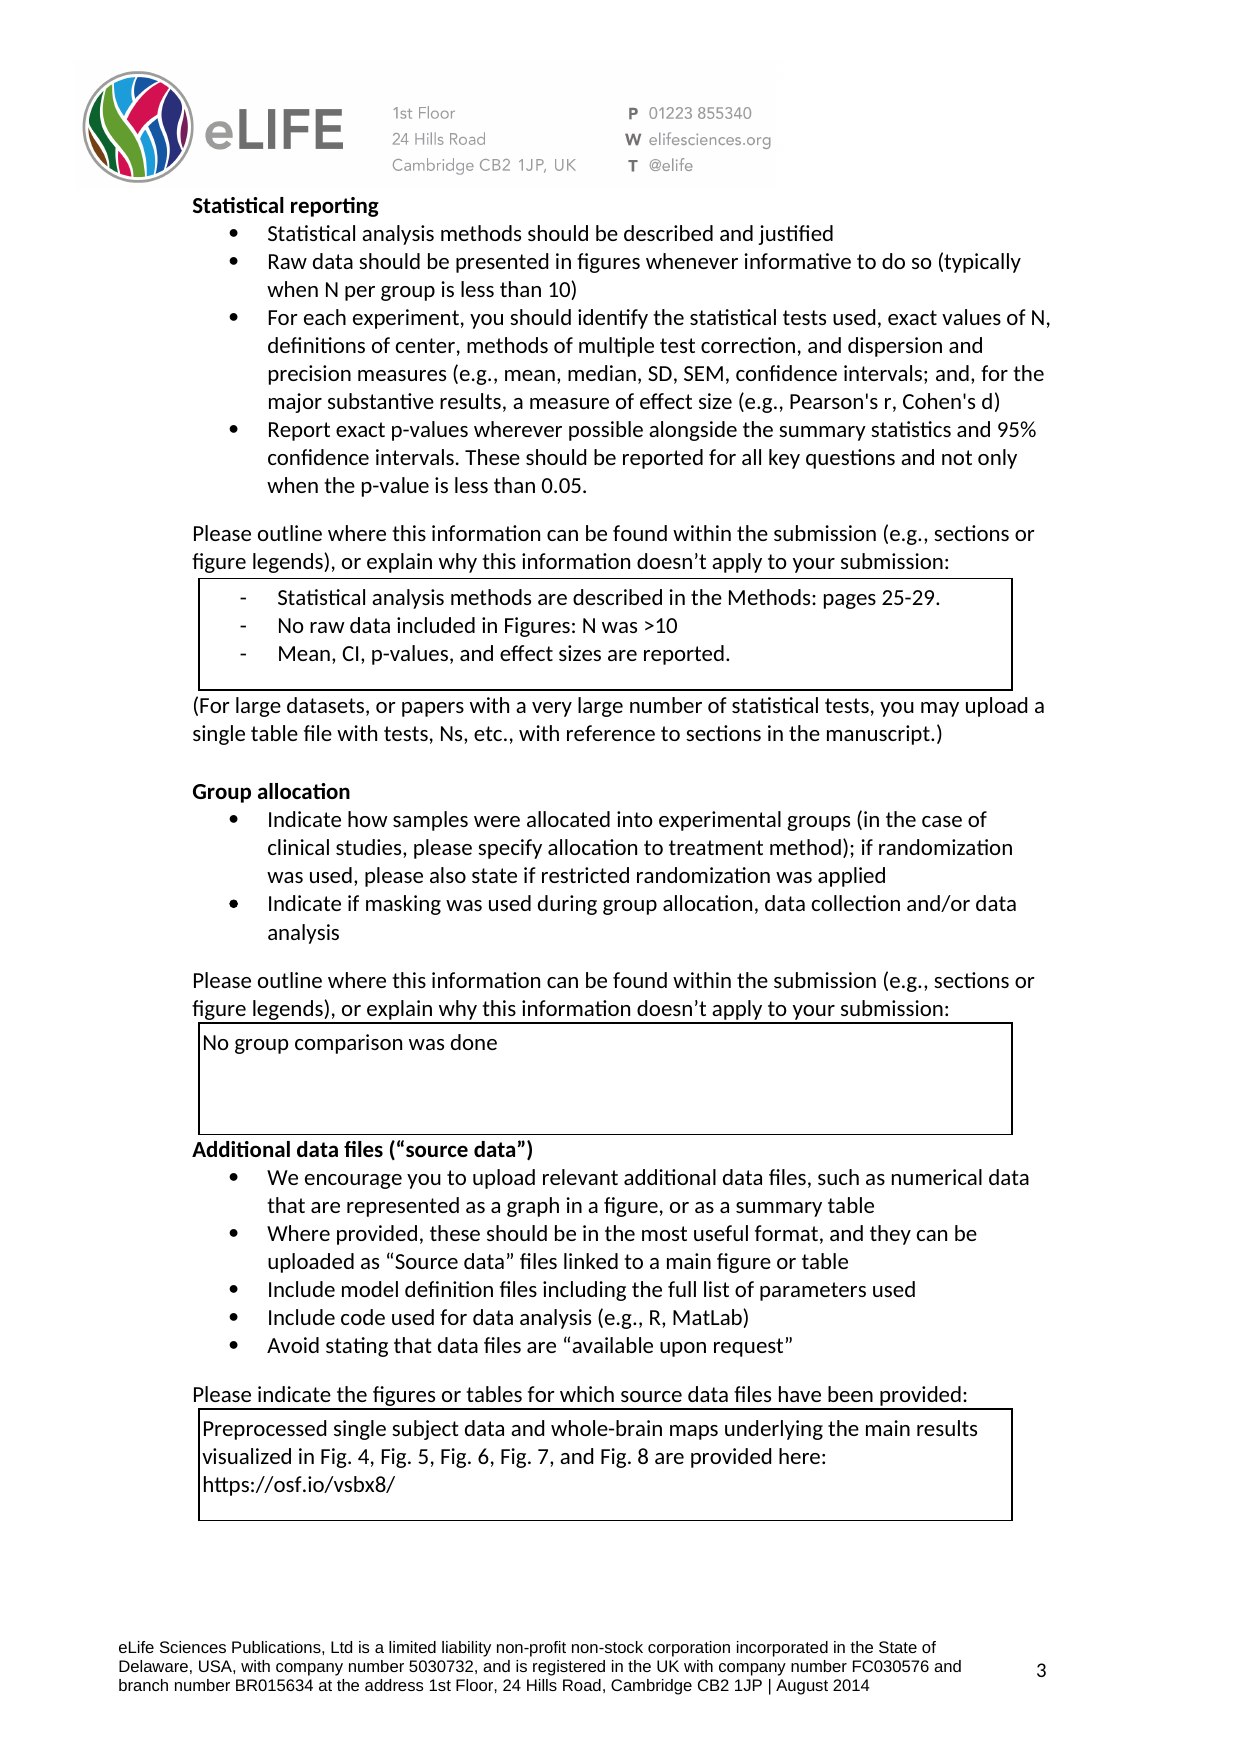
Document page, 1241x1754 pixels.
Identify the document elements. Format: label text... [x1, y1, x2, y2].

text Group allocation [192, 777, 1053, 806]
text https://osf.io/vsbx8/ [200, 1470, 1011, 1500]
list Indicate how samples were allocated into experimental groups (in the case of clinical studies, please specify allocation to treatment method); if randomization was used, please also state if restricted randomization was applied [229, 806, 1053, 889]
list Statistical analysis methods should be described and justified [229, 219, 1053, 247]
list Include model definition files including the full list of parameters used [229, 1276, 1053, 1303]
list For each experiment, you should identify the statistical tests used, exact values of N, definitions of center, methods of multiple test correction, and dispersion and precision measures (e.g., mean, median, SD, SEM, confidence intervals; and, for the major substantive results, a measure of effect size (e.g., Pearson's r, Cohen's d) [229, 303, 1053, 415]
text Statistical reporting [192, 191, 1053, 219]
text (For large datasets, or papers with a very large number of statistical tests, you may upload a single table file with tests, Ns, etc., with reference to sections in the manuscript.) [192, 603, 1053, 747]
picture [73, 59, 784, 191]
list Where provided, these should be in the most useful format, and they can be uploaded as “Source data” files linked to a main figure or table [229, 1219, 1053, 1276]
list Mean, CI, p-values, and effect sizes are reported. [237, 639, 1011, 669]
list We encourage you to upload relevant additional data files, such as numerical data that are represented as a graph in a figure, or as a summary table [229, 1163, 1053, 1219]
text Please indicate the figures or tables for which source data files have been provided: [192, 1380, 1053, 1408]
list Include code used for data analysis (e.g., R, MatLab) [229, 1303, 1053, 1332]
list Indicate if masking was used during group allocation, data collection and/or data analysis [229, 889, 1053, 946]
text Please outline where this information can be found within the submission (e.g., sections or figure legends), or explain why this information doesn’t apply to your submission: [192, 966, 1053, 1022]
list No raw data included in Figures: N was >10 [237, 611, 1011, 639]
list Statistical analysis methods are described in the Methods: pages 25-29. [237, 581, 1011, 611]
list Report exact p-values wherever possible alongside the summary statistics and 95% confidence intervals. These should be reported for all key questions and not only when the p-value is less than 0.05. [229, 415, 1053, 499]
list Raw data should be presented in figures whenever informative to do so (typically when N per group is less than 10) [229, 247, 1053, 303]
text Please outline where this information can be found within the submission (e.g., sections or figure legends), or explain why this information doesn’t apply to your submission: [192, 519, 1053, 575]
text No group comparison was done [200, 1026, 1011, 1058]
text Additional data files (“source data”) [192, 1052, 1053, 1163]
text Preprocessed single subject data and whole-brain maps underlying the main results visualized in Fig. 4, Fig. 5, Fig. 6, Fig. 7, and Fig. 8 are provided here: [200, 1412, 1011, 1470]
list Avoid stating that data files are “available upon request” [229, 1332, 1053, 1359]
